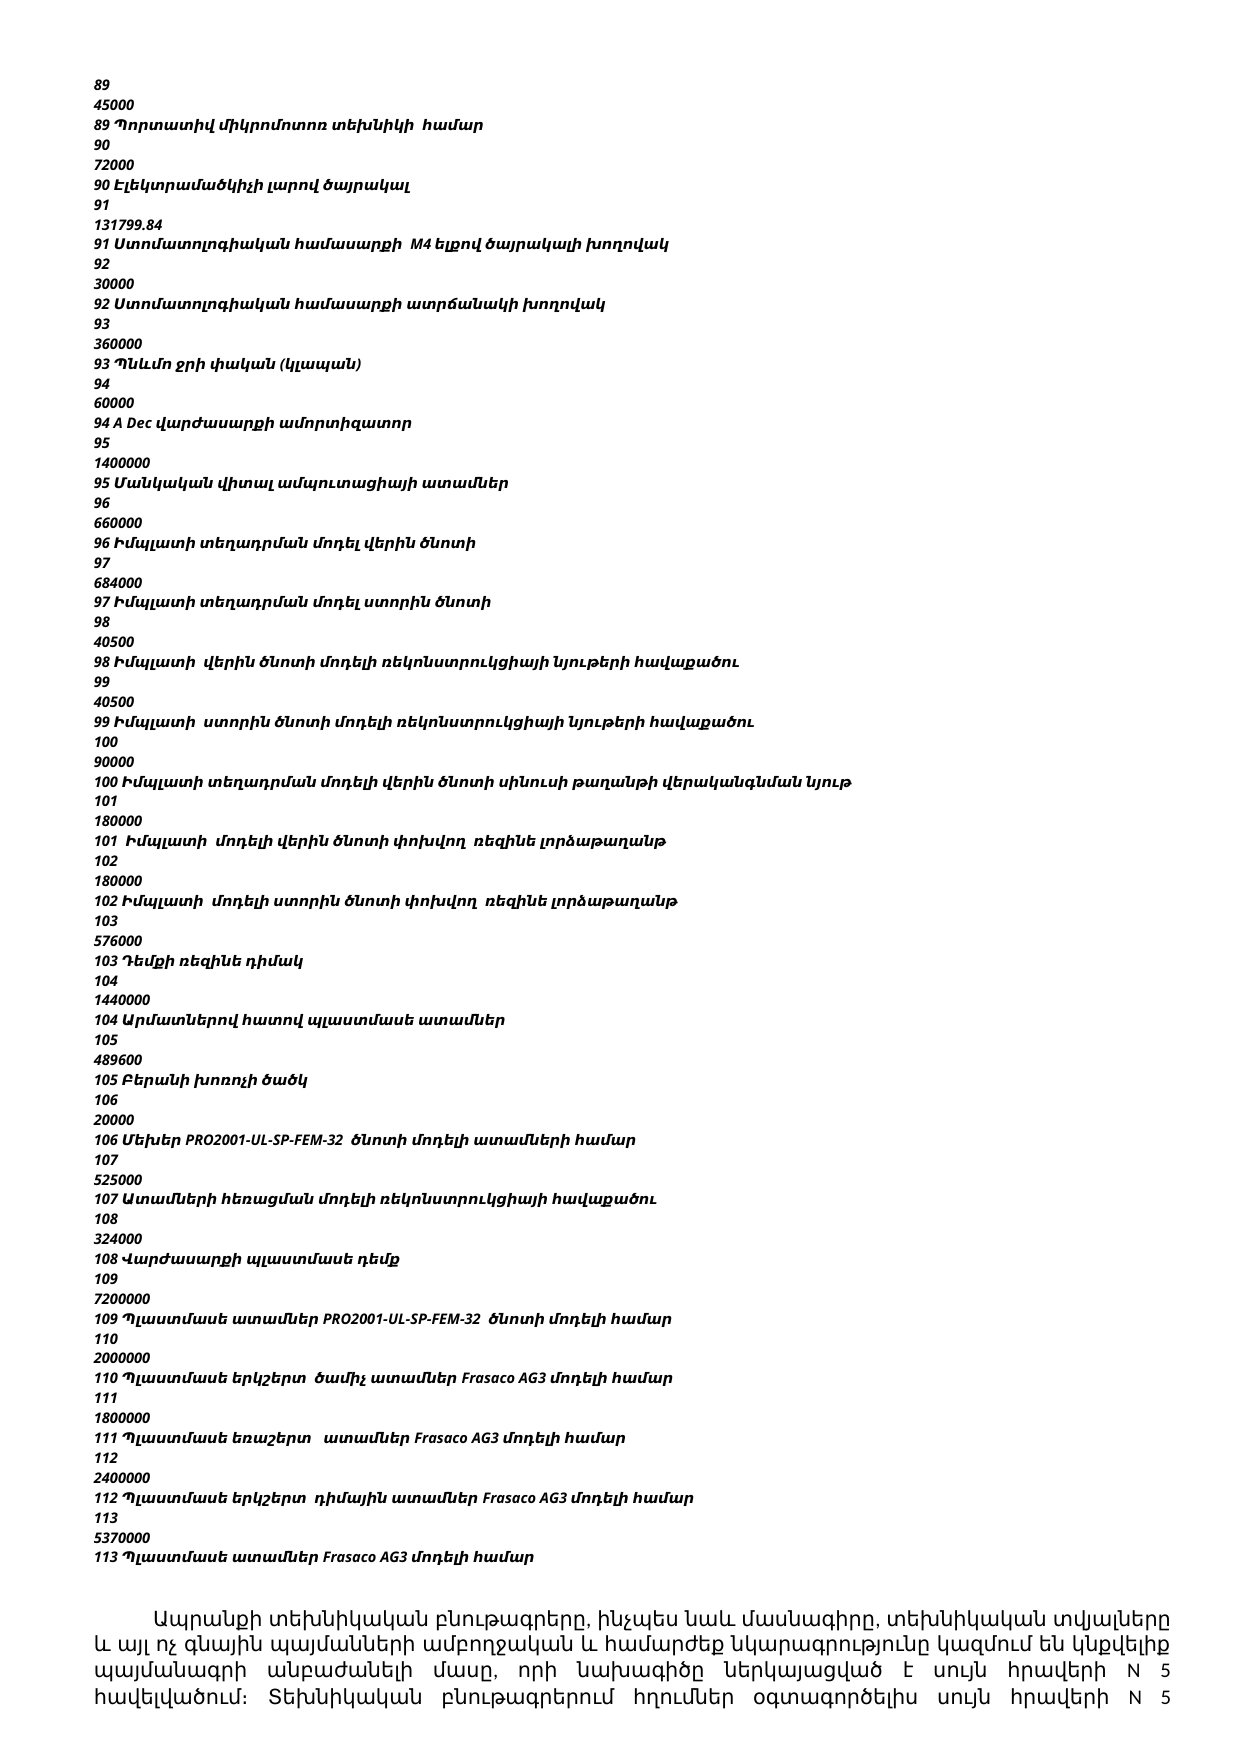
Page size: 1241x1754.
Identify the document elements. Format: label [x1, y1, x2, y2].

text [94, 1606, 1171, 1711]
